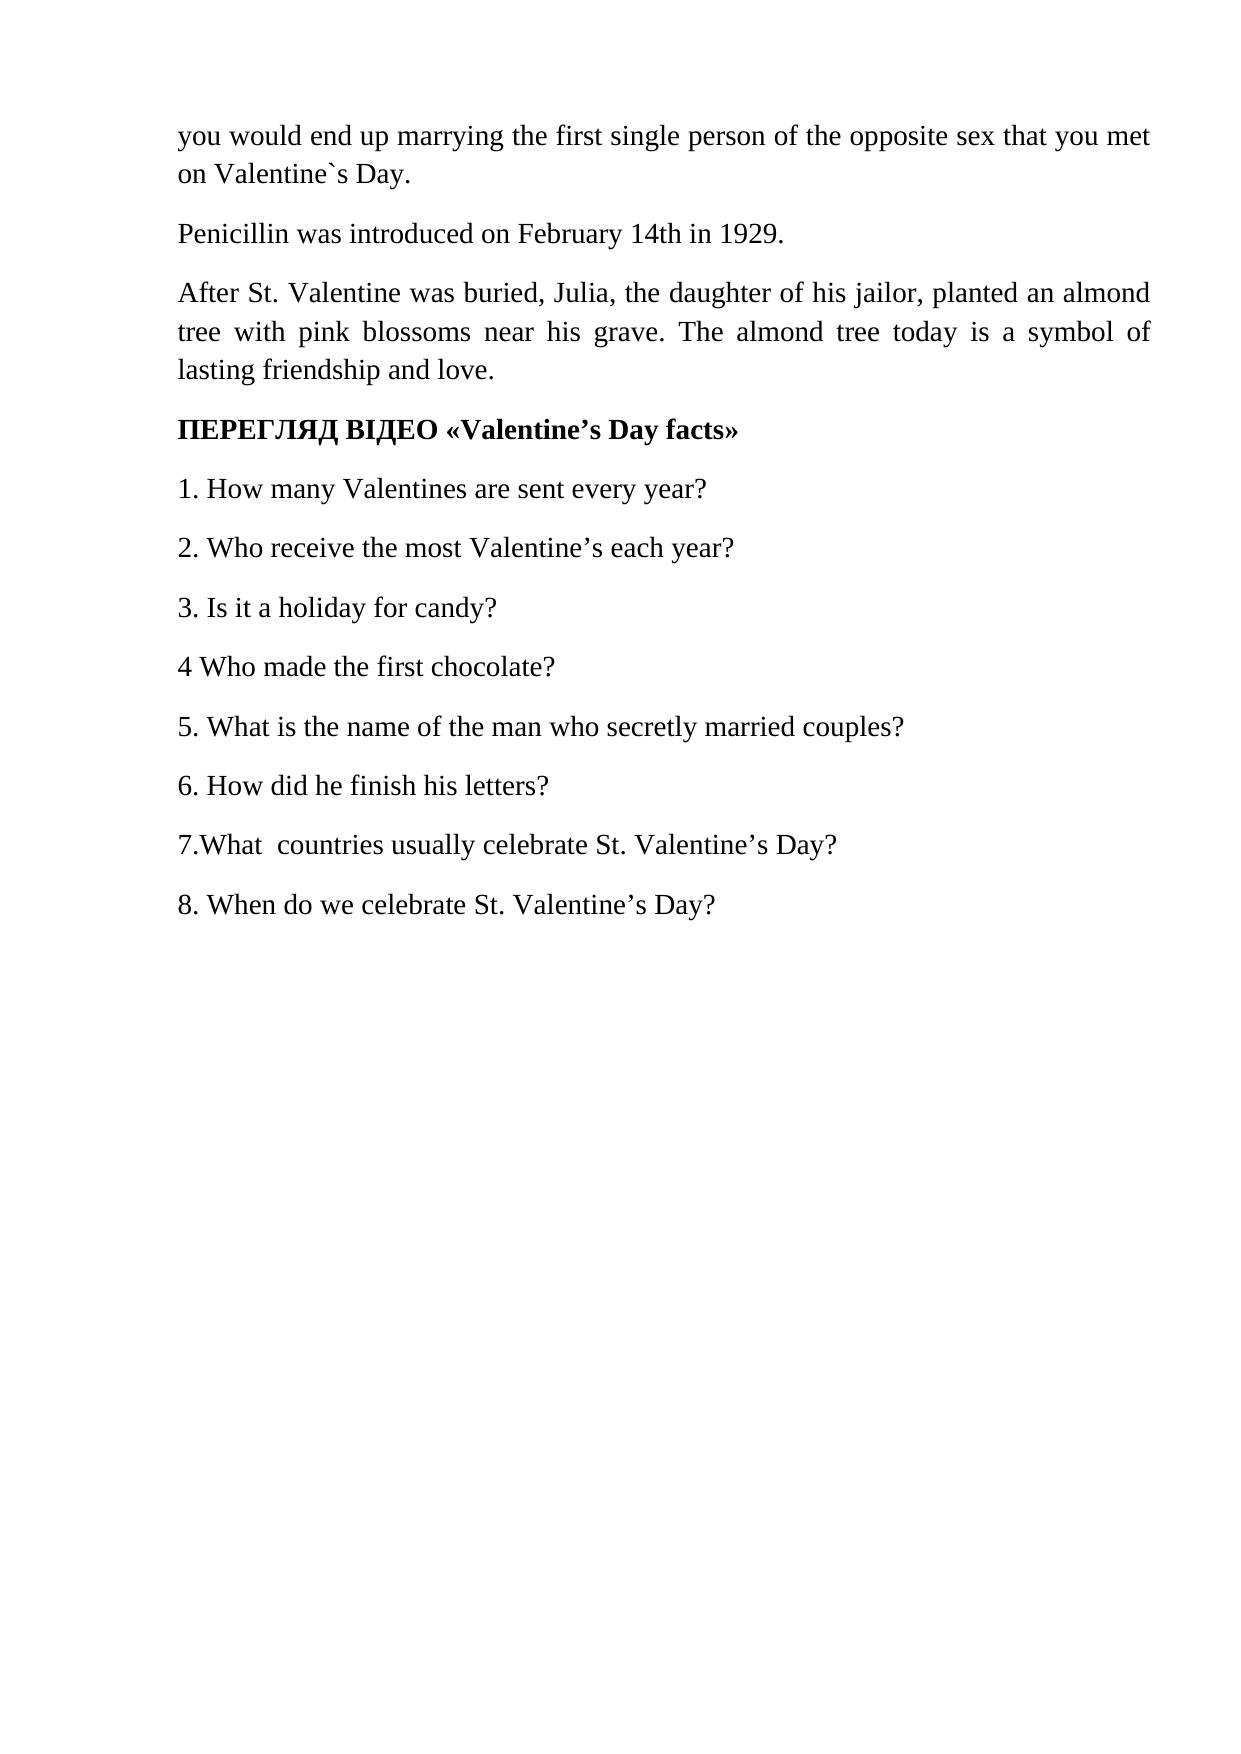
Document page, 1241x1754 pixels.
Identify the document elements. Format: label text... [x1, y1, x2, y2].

text Penicillin was introduced on February 14th in 1929. [177, 216, 1152, 249]
text 1. How many Valentines are sent every year? [177, 471, 1152, 505]
text 4 Who made the first chocolate? [177, 649, 1152, 683]
text 7.What countries usually celebrate St. Valentine’s Day? [177, 827, 1152, 861]
text ПЕРЕГЛЯД ВІДЕО «Valentine’s Day facts» [177, 412, 1152, 445]
text 8. When do we celebrate St. Valentine’s Day? [177, 887, 1152, 920]
text 5. What is the name of the man who secretly married couples? [177, 709, 1152, 742]
text 6. How did he finish his letters? [177, 768, 1152, 802]
text 3. Is it a holiday for candy? [177, 590, 1152, 623]
text 2. Who receive the most Valentine’s each year? [177, 531, 1152, 564]
text After St. Valentine was buried, Julia, the daughter of his jailor, planted an almond tree with pink blossoms near his grave. The almond tree today is a symbol of lasting friendship and love. [177, 275, 1152, 386]
